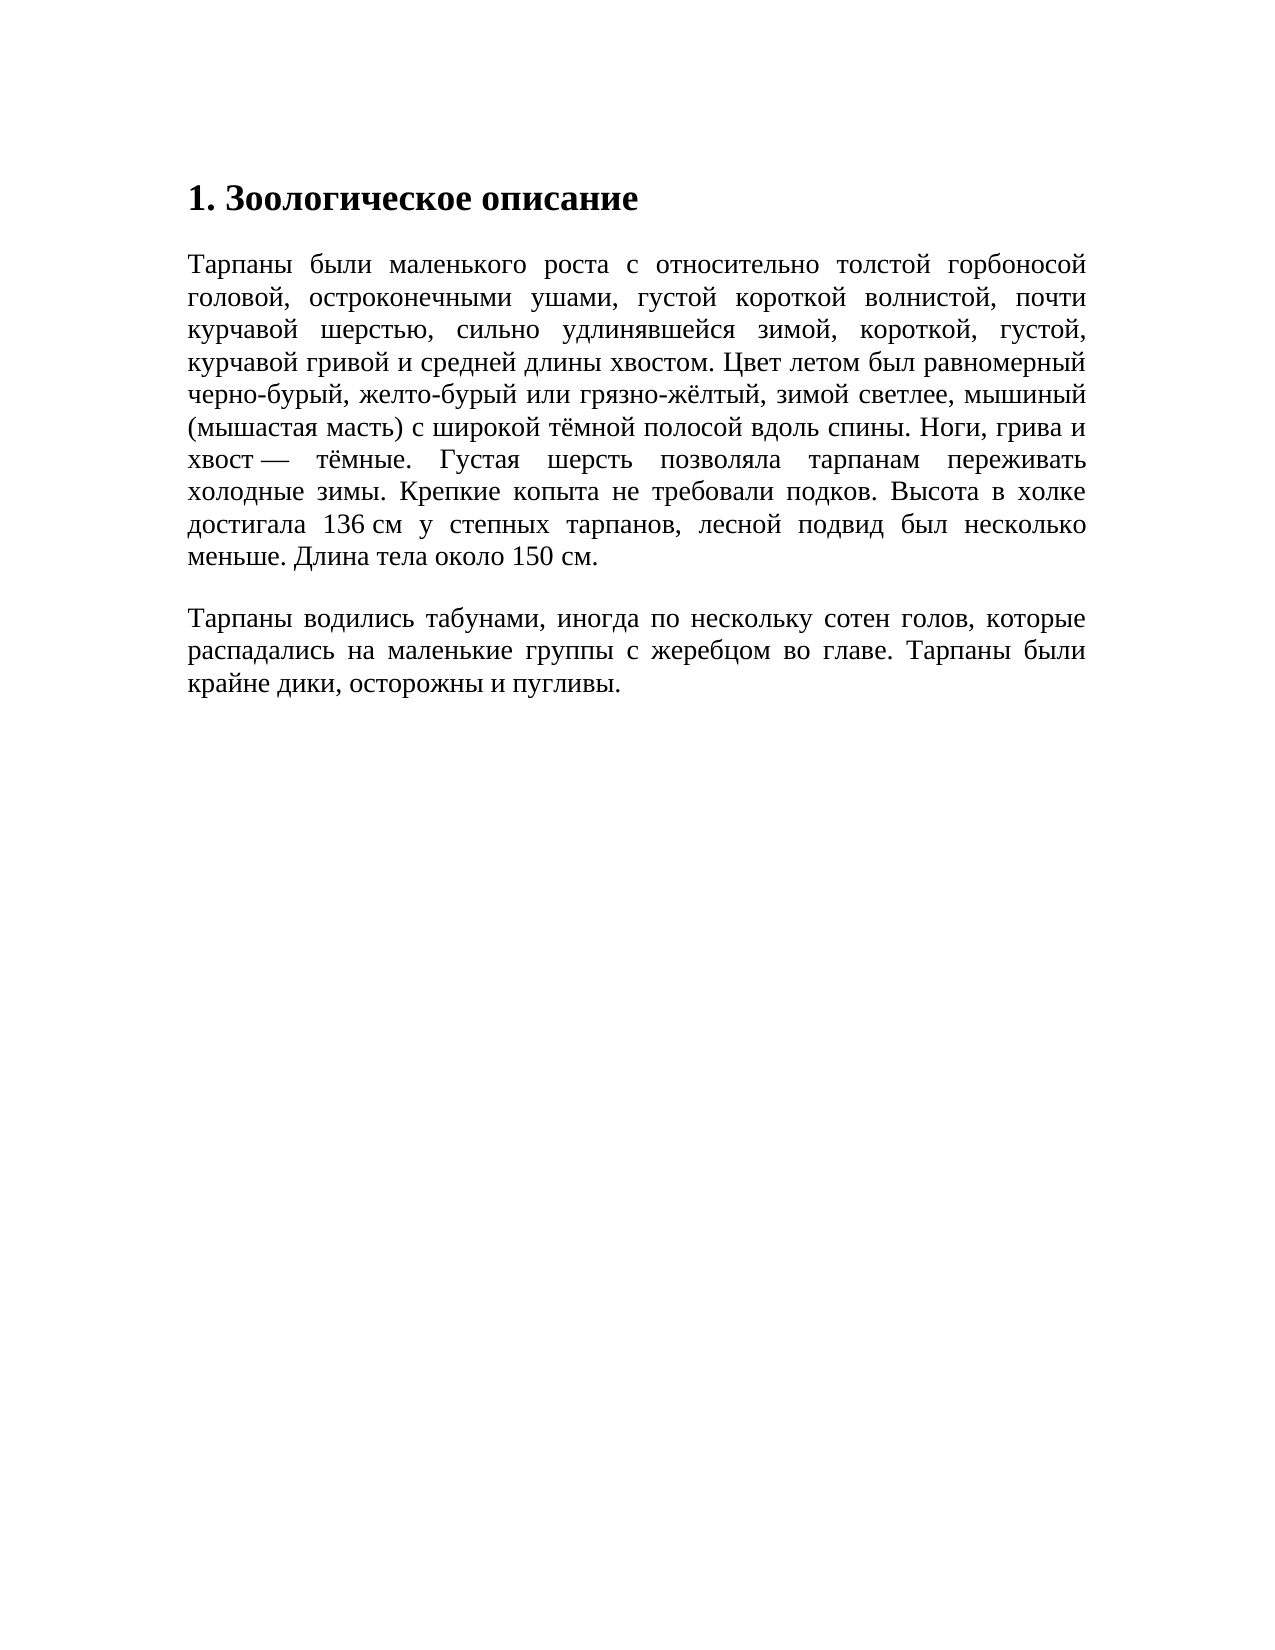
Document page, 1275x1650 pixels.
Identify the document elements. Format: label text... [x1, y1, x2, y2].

text Тарпаны водились табунами, иногда по нескольку сотен голов, которые распадались на маленькие группы с жеребцом во главе. Тарпаны были крайне дики, осторожны и пугливы. [187, 601, 1087, 698]
text Тарпаны были маленького роста с относительно толстой горбоносой головой, остроконечными ушами, густой короткой волнистой, почти курчавой шерстью, сильно удлинявшейся зимой, короткой, густой, курчавой гривой и средней длины хвостом. Цвет летом был равномерный черно-бурый, желто-бурый или грязно-жёлтый, зимой светлее, мышиный (мышастая масть) с широкой тёмной полосой вдоль спины. Ноги, грива и хвост — тёмные. Густая шерсть позволяла тарпанам переживать холодные зимы. Крепкие копыта не требовали подков. Высота в холке достигала 136 см у степных тарпанов, лесной подвид был несколько меньше. Длина тела около 150 см. [187, 248, 1087, 572]
list 1. Зоологическое описание [187, 175, 1087, 218]
